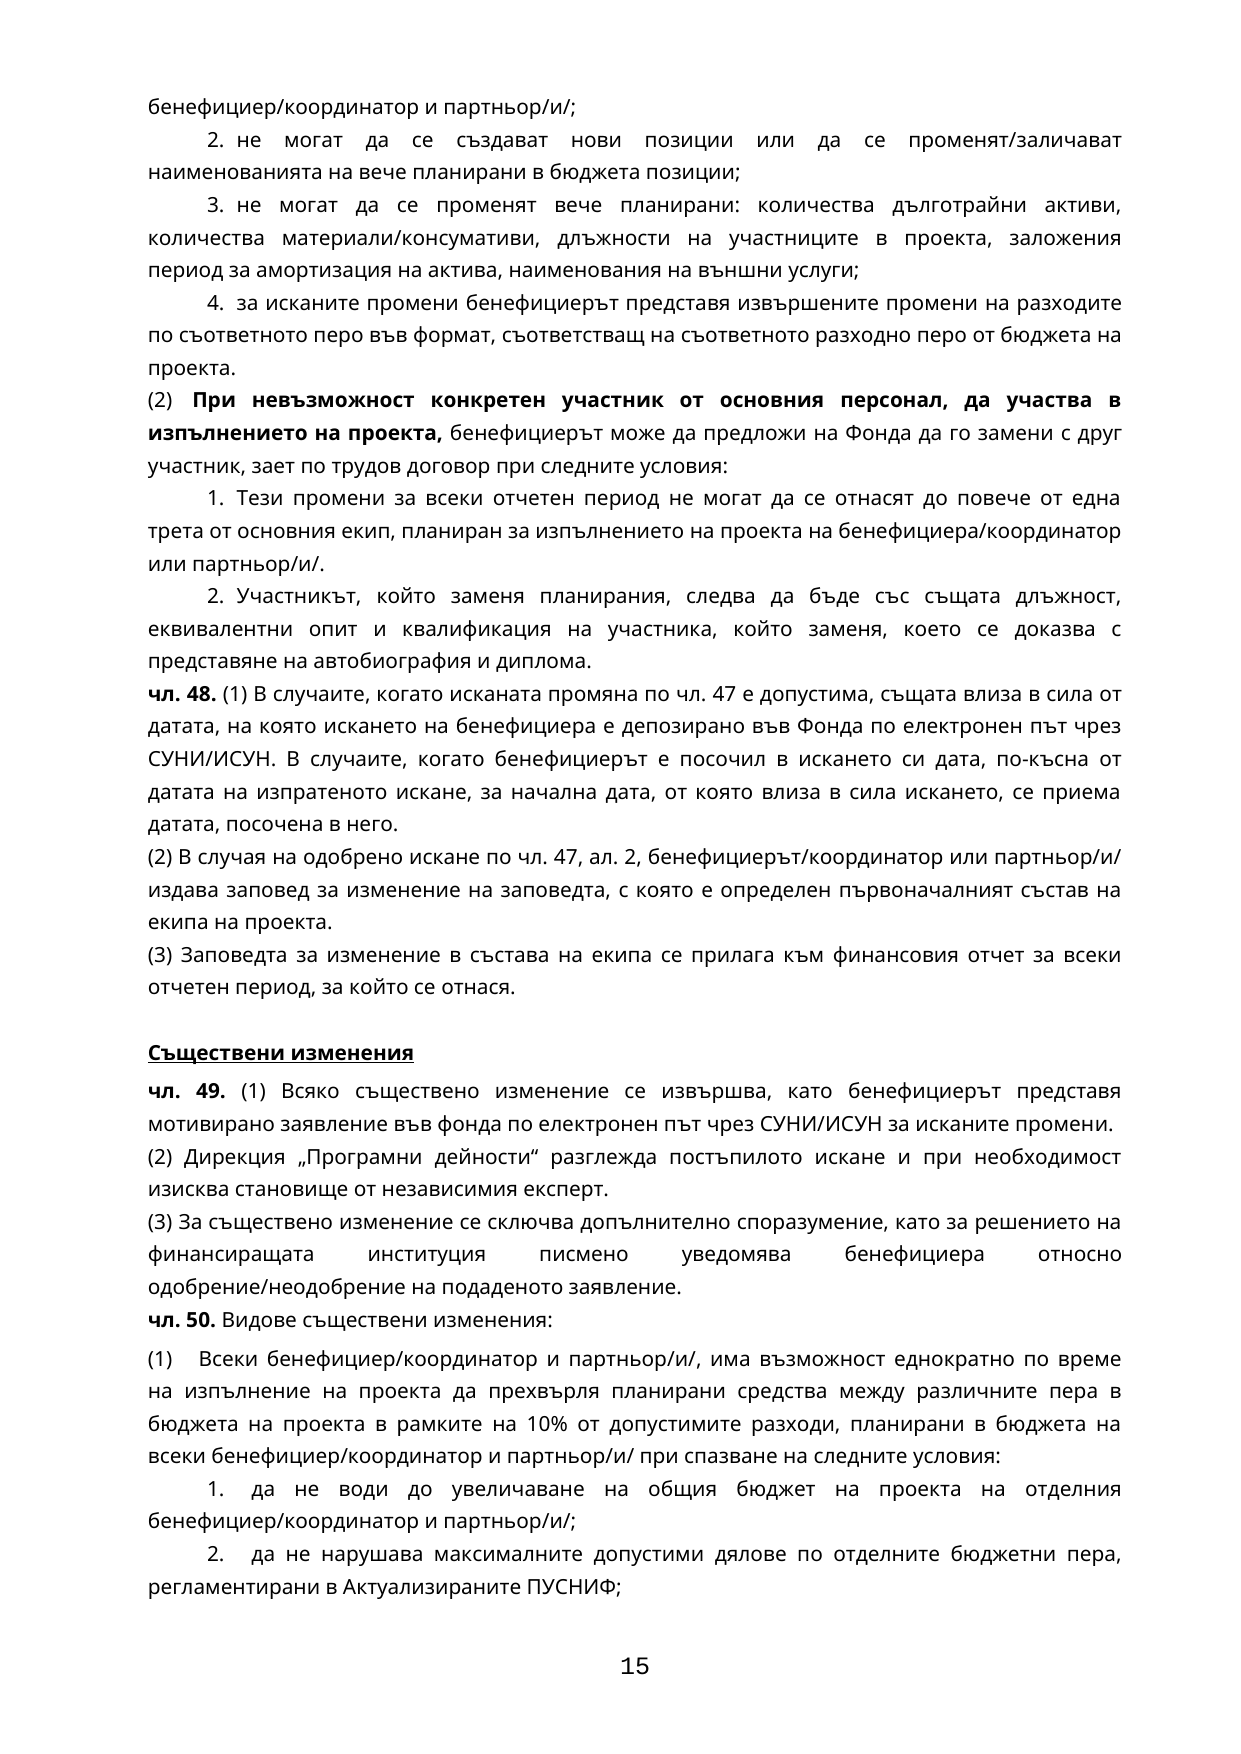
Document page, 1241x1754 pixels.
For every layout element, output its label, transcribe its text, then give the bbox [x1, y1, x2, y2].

text (2) Дирекция „Програмни дейности“ разглежда постъпилото искане и при необходимост изисква становище от независимия експерт. [148, 1142, 1123, 1203]
text Съществени изменения [148, 1038, 1123, 1066]
list да не води до увеличаване на общия бюджет на проекта на отделния бенефициер/координатор и партньор/и/; [148, 1474, 1123, 1535]
list за исканите промени бенефициерът представя извършените промени на разходите по съответното перо във формат, съответстващ на съответното разходно перо от бюджета на проекта. [148, 288, 1123, 381]
text чл. 48. (1) В случаите, когато исканата промяна по чл. 47 е допустима, същата влиза в сила от датата, на която искането на бенефициера е депозирано във Фонда по електронен път чрез СУНИ/ИСУН. В случаите, когато бенефициерът е посочил в искането си дата, по-късна от датата на изпратеното искане, за начална дата, от която влиза в сила искането, се приема датата, посочена в него. [148, 679, 1123, 838]
list Всеки бенефициер/координатор и партньор/и/, има възможност еднократно по време на изпълнение на проекта да прехвърля планирани средства между различните пера в бюджета на проекта в рамките на 10% от допустимите разходи, планирани в бюджета на всеки бенефициер/координатор и партньор/и/ при спазване на следните условия: [148, 1344, 1123, 1470]
text (3) Заповедта за изменение в състава на екипа се прилага към финансовия отчет за всеки отчетен период, за който се отнася. [148, 940, 1123, 1001]
list не могат да се създават нови позиции или да се променят/заличават наименованията на вече планирани в бюджета позиции; [148, 125, 1123, 186]
list При невъзможност конкретен участник от основния персонал, да участва в изпълнението на проекта, бенефициерът може да предложи на Фонда да го замени с друг участник, зает по трудов договор при следните условия: [148, 386, 1123, 479]
list Тези промени за всеки отчетен период не могат да се отнасят до повече от една трета от основния екип, планиран за изпълнението на проекта на бенефициера/координатор или партньор/и/. [148, 483, 1123, 577]
text чл. 49. (1) Всяко съществено изменение се извършва, като бенефициерът представя мотивирано заявление във фонда по електронен път чрез СУНИ/ИСУН за исканите промени. [148, 1077, 1123, 1138]
text чл. 50. Видове съществени изменения: [148, 1305, 1123, 1333]
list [148, 92, 1123, 121]
list не могат да се променят вече планирани: количества дълготрайни активи, количества материали/консумативи, длъжности на участниците в проекта, заложения период за амортизация на актива, наименования на външни услуги; [148, 190, 1123, 284]
list Участникът, който заменя планирания, следва да бъде със същата длъжност, еквивалентни опит и квалификация на участника, който заменя, което се доказва с представяне на автобиография и диплома. [148, 581, 1123, 675]
text (2) В случая на одобрено искане по чл. 47, ал. 2, бенефициерът/координатор или партньор/и/ издава заповед за изменение на заповедта, с която е определен първоначалният състав на екипа на проекта. [148, 842, 1123, 936]
text (3) За съществено изменение се сключва допълнително споразумение, като за решението на финансиращата институция писмено уведомява бенефициера относно одобрение/неодобрение на подаденото заявление. [148, 1207, 1123, 1301]
list да не нарушава максималните допустими дялове по отделните бюджетни пера, регламентирани в Актуализираните ПУСНИФ; [148, 1539, 1123, 1600]
